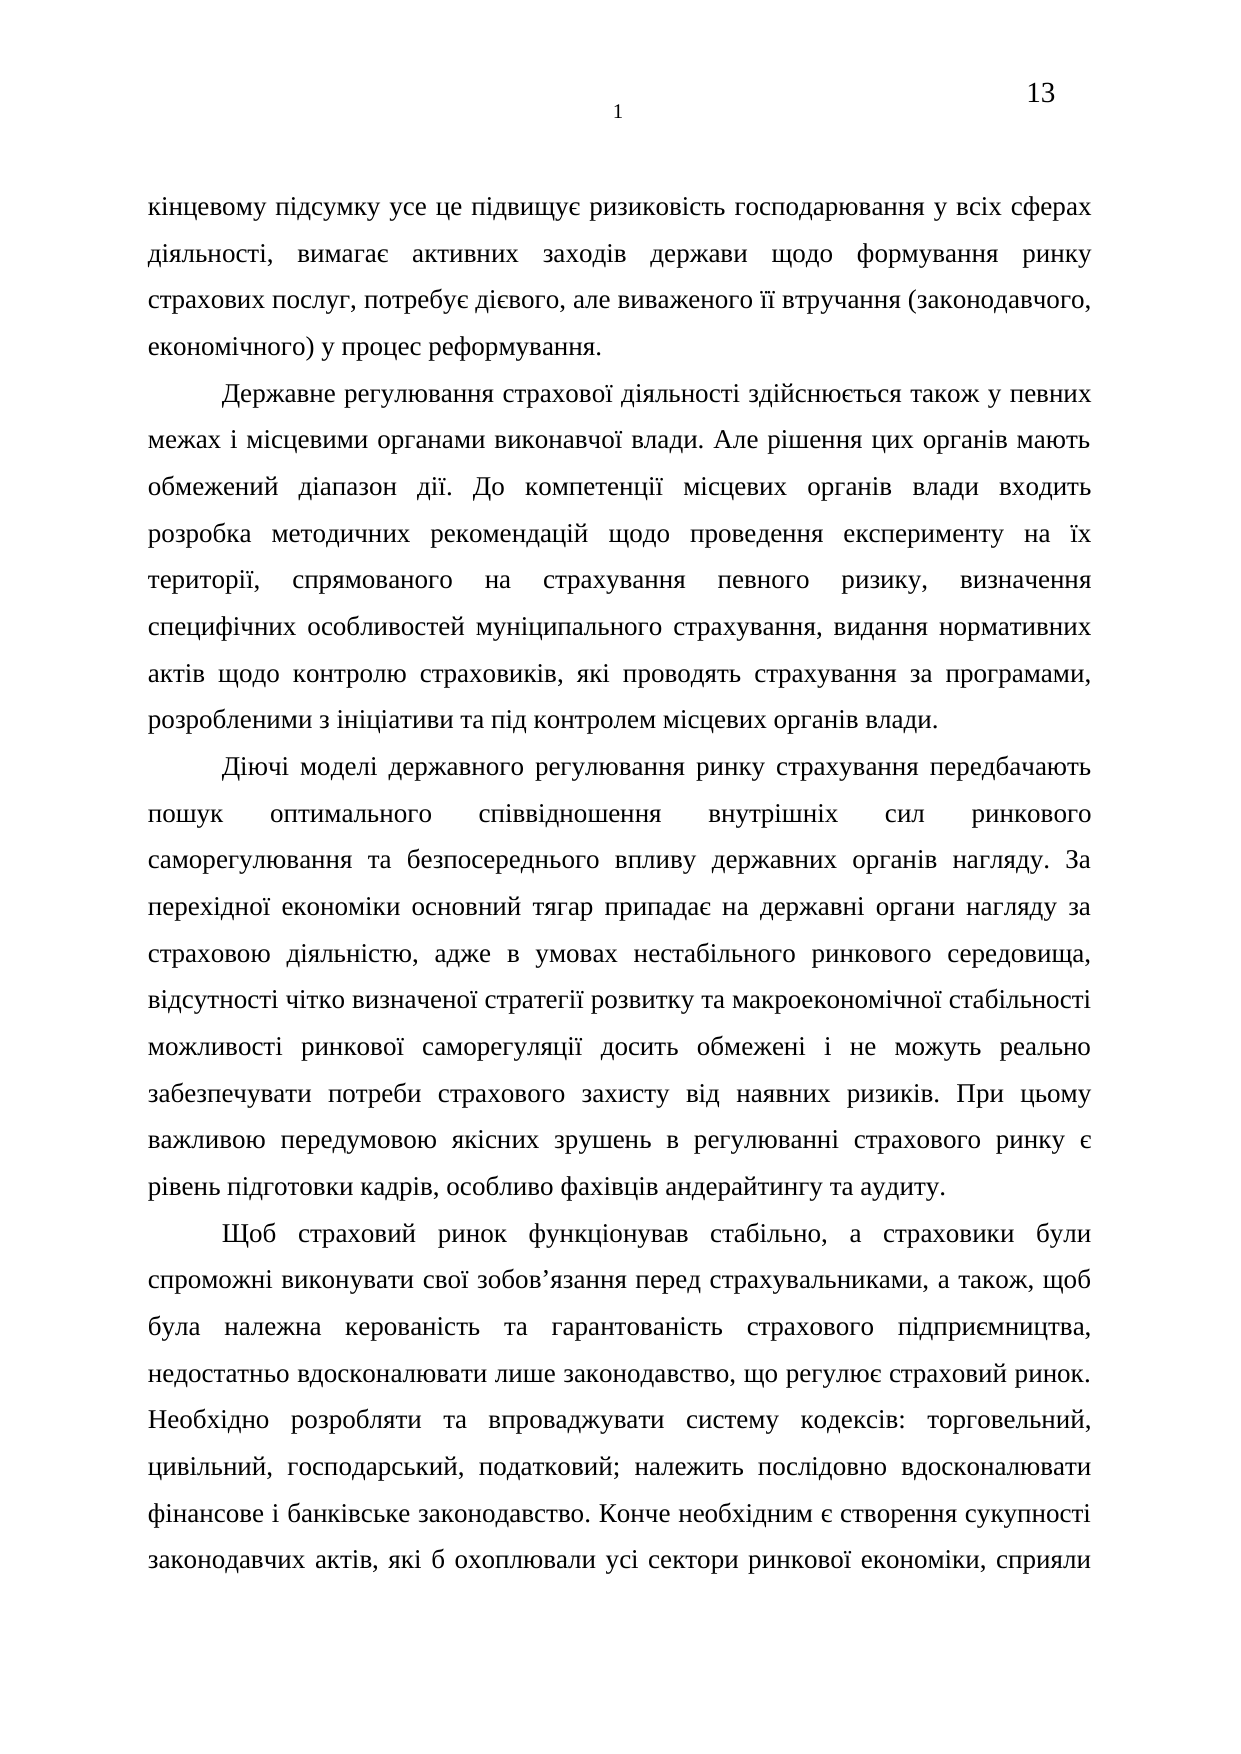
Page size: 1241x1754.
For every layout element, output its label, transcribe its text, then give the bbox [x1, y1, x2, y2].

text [148, 190, 1092, 361]
text Діючі моделі державного регулювання ринку страхування передбачають пошук оптимального співвідношення внутрішніх сил ринкового саморегулювання та безпосереднього впливу державних органів нагляду. За перехідної економіки основний тягар припадає на державні органи нагляду за страховою діяльністю, адже в умовах нестабільного ринкового середовища, відсутності чітко визначеної стратегії розвитку та макроекономічної стабільності можливості ринкової саморегуляції досить обмежені і не можуть реально забезпечувати потреби страхового захисту від наявних ризиків. При цьому важливою передумовою якісних зрушень в регулюванні страхового ринку є рівень підготовки кадрів, особливо фахівців андерайтингу та аудиту. [148, 750, 1092, 1201]
text Державне регулювання страхової діяльності здійснюється також у певних межах і місцевими органами виконавчої влади. Але рішення цих органів мають обмежений діапазон дії. До компетенції місцевих органів влади входить розробка методичних рекомендацій щодо проведення експерименту на їх території, спрямованого на страхування певного ризику, визначення специфічних особливостей муніципального страхування, видання нормативних актів щодо контролю страховиків, які проводять страхування за програмами, розробленими з ініціативи та під контролем місцевих органів влади. [148, 377, 1092, 735]
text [148, 1217, 1092, 1575]
